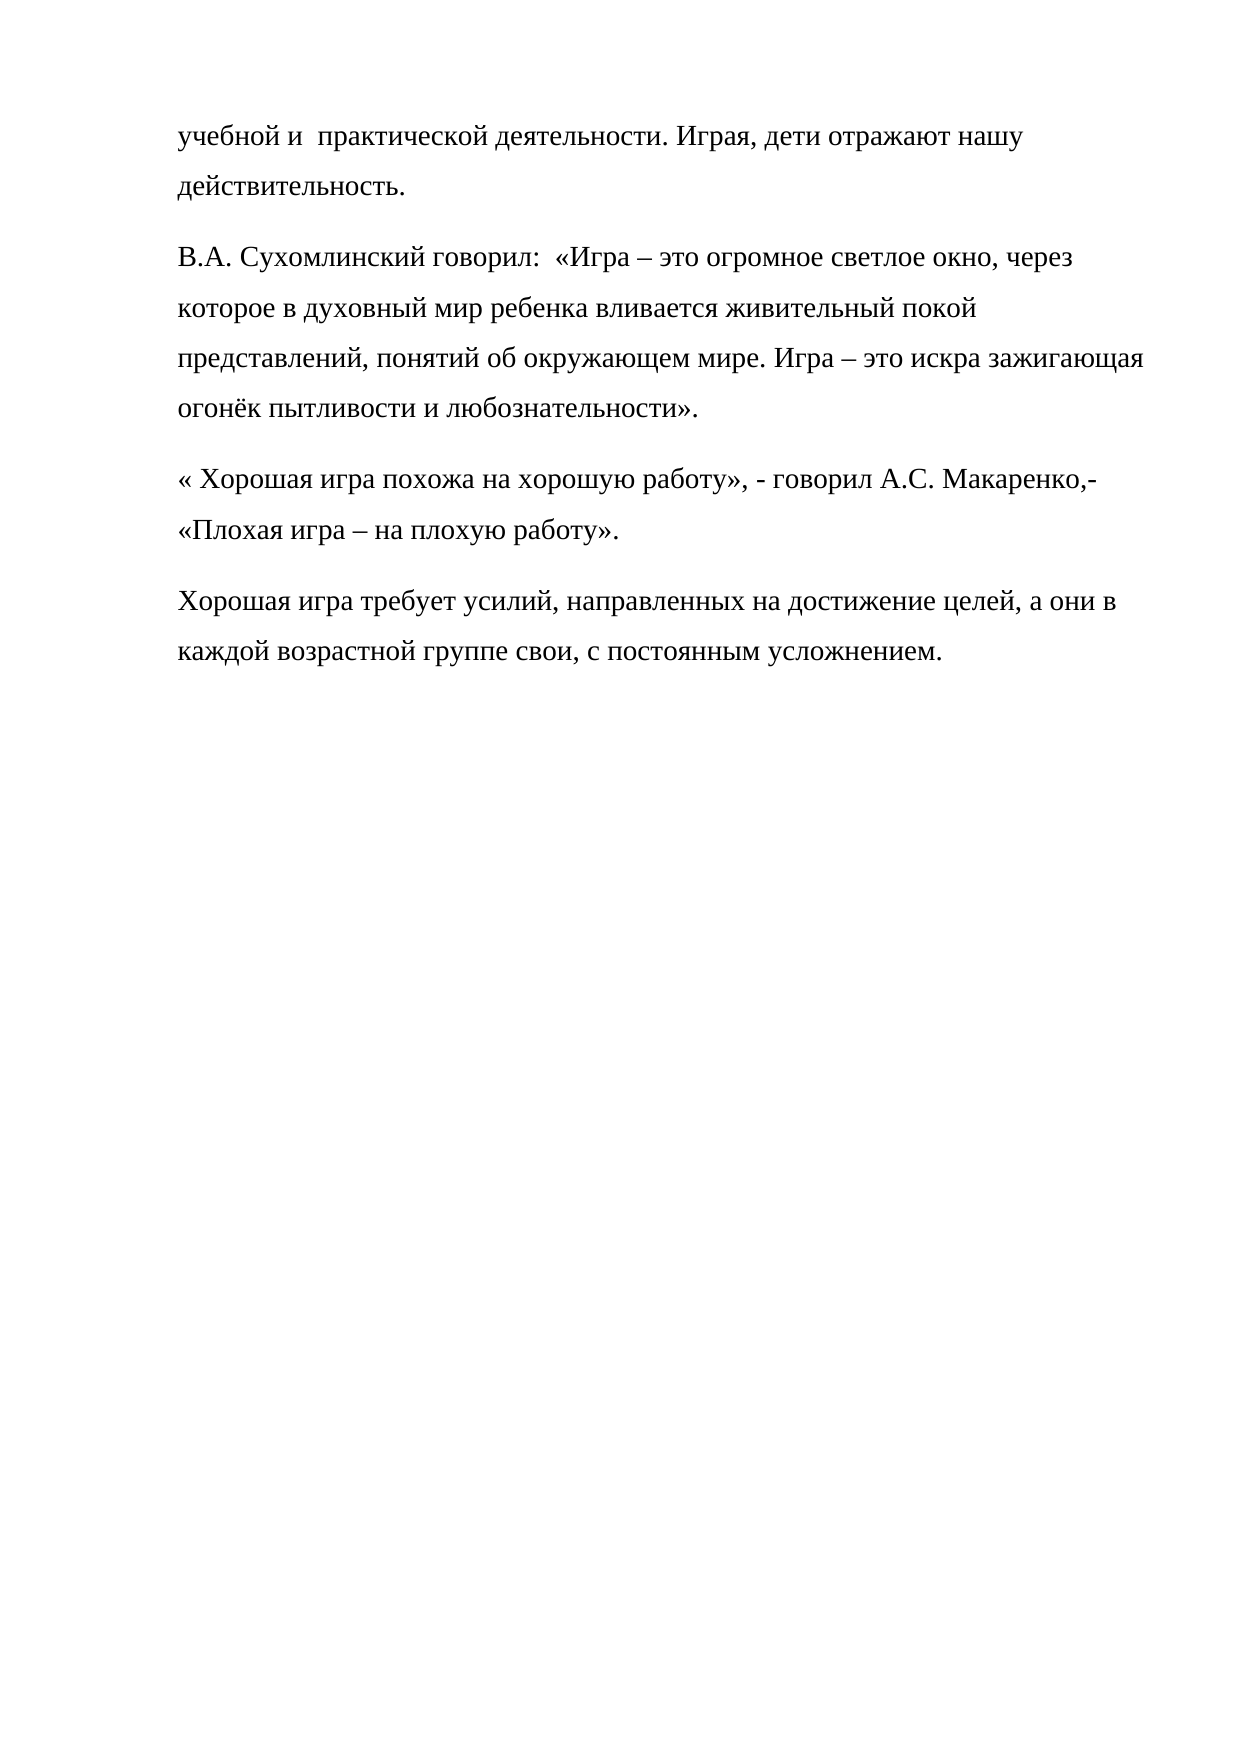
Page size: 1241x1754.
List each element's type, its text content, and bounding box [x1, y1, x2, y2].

text В.А. Сухомлинский говорил: «Игра – это огромное светлое окно, через которое в духовный мир ребенка вливается живительный покой представлений, понятий об окружающем мире. Игра – это искра зажигающая огонёк пытливости и любознательности». [177, 239, 1152, 424]
text Хорошая игра требует усилий, направленных на достижение целей, а они в каждой возрастной группе свои, с постоянным усложнением. [177, 583, 1152, 667]
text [177, 118, 1152, 202]
text « Хорошая игра похожа на хорошую работу», - говорил А.С. Макаренко,- «Плохая игра – на плохую работу». [177, 462, 1152, 546]
